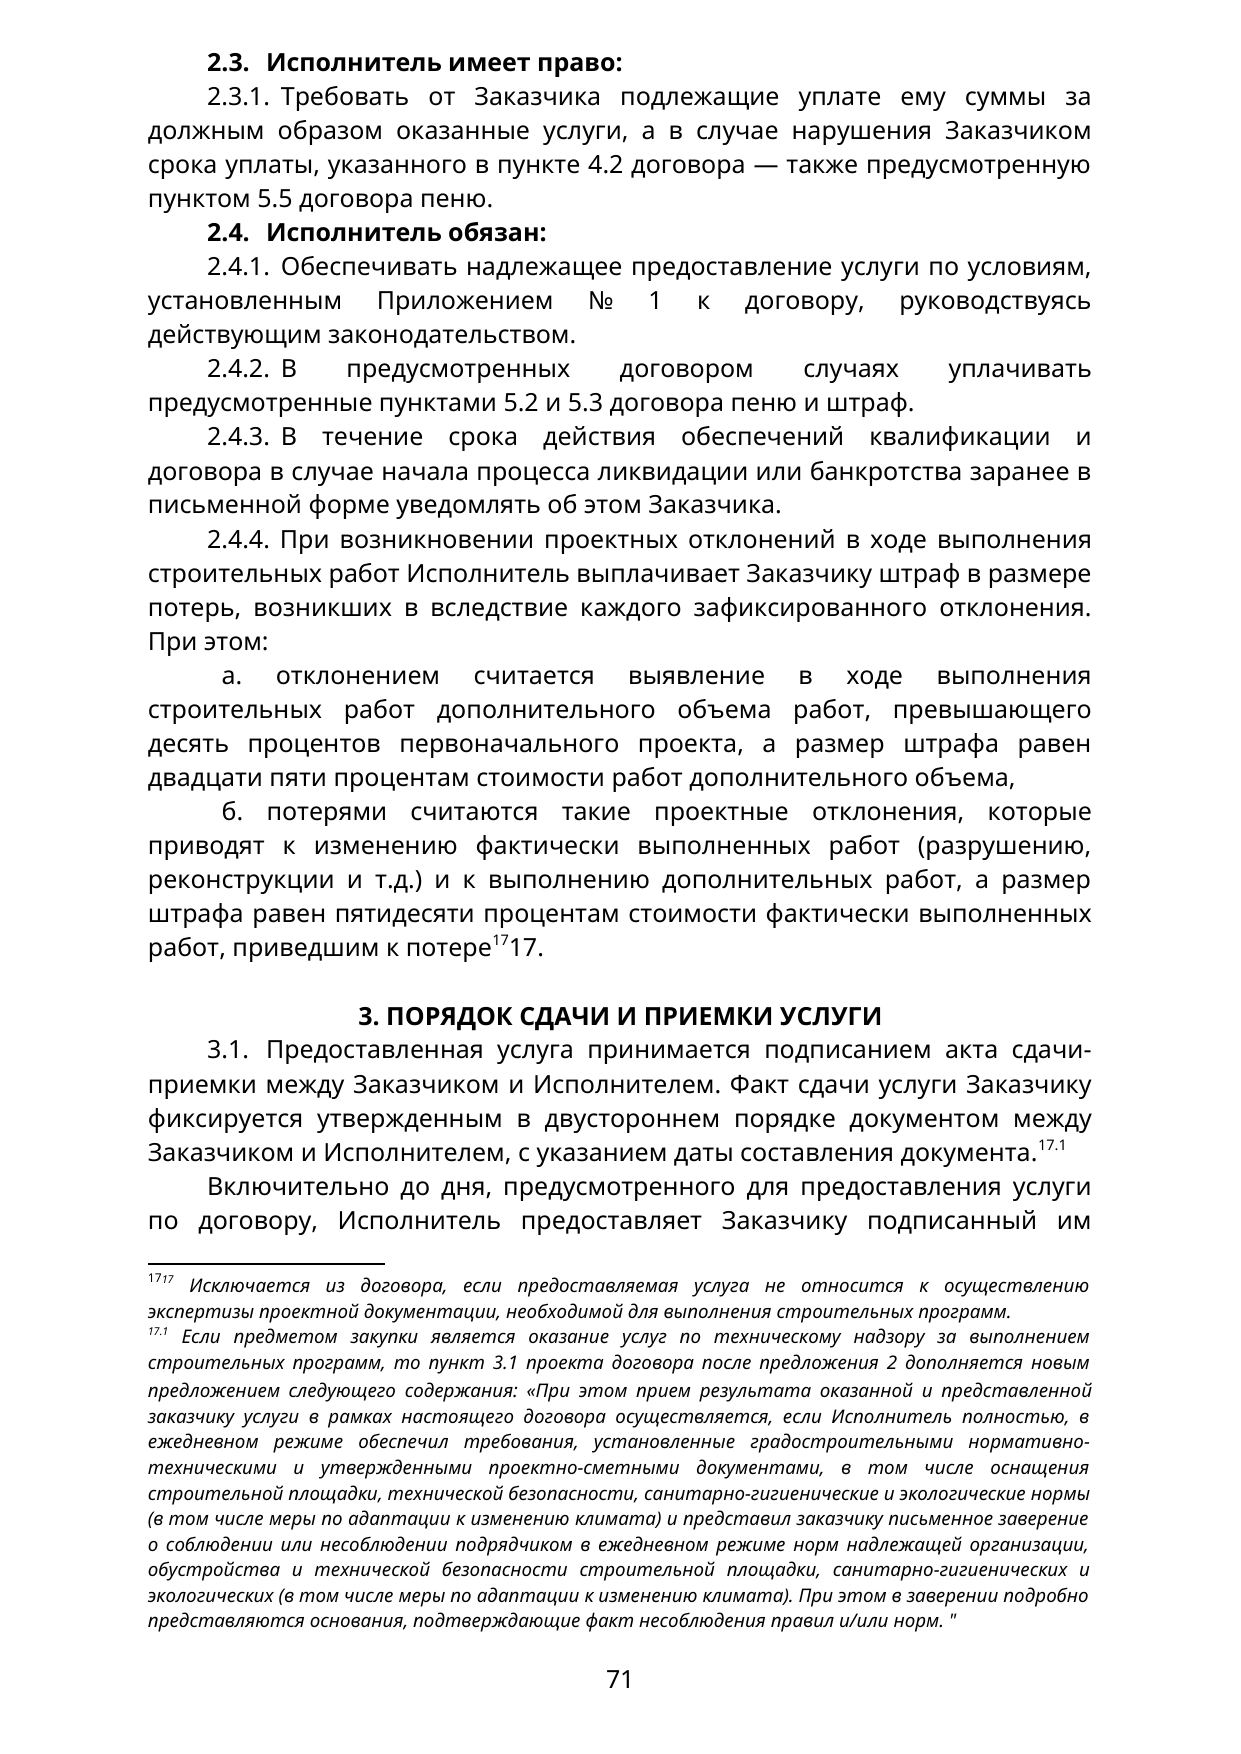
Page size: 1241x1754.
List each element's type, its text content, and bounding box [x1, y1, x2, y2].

text 2.4.2. В предусмотренных договором случаях уплачивать предусмотренные пунктами 5.2 и 5.3 договора пеню и штраф. [148, 351, 1092, 419]
text 2.3.1. Требовать от Заказчика подлежащие уплате ему суммы за должным образом оказанные услуги, а в случае нарушения Заказчиком срока уплаты, указанного в пункте 4.2 договора — также предусмотренную пунктом 5.5 договора пеню. [148, 78, 1092, 215]
text 2.4.4. При возникновении проектных отклонений в ходе выполнения строительных работ Исполнитель выплачивает Заказчику штраф в размере потерь, возникших в вследствие каждого зафиксированного отклонения. При этом: [148, 521, 1092, 657]
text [148, 1168, 1092, 1237]
text а. отклонением считается выявление в ходе выполнения строительных работ дополнительного объема работ, превышающего десять процентов первоначального проекта, а размер штрафа равен двадцати пяти процентам стоимости работ дополнительного объема, [148, 657, 1092, 794]
text 3. ПОРЯДОК СДАЧИ И ПРИЕМКИ УСЛУГИ [148, 998, 1092, 1032]
text 2.4. Исполнитель обязан: [148, 215, 1092, 249]
text 2.3. Исполнитель имеет право: [148, 44, 1092, 78]
text б. потерями считаются такие проектные отклонения, которые приводят к изменению фактически выполненных работ (разрушению, реконструкции и т.д.) и к выполнению дополнительных работ, а размер штрафа равен пятидесяти процентам стоимости фактически выполненных работ, приведшим к потере17. [148, 794, 1092, 964]
text 2.4.3. В течение срока действия обеспечений квалификации и договора в случае начала процесса ликвидации или банкротства заранее в письменной форме уведомлять об этом Заказчика. [148, 419, 1092, 521]
text 3.1. Предоставленная услуга принимается подписанием акта сдачи-приемки между Заказчиком и Исполнителем. Факт сдачи услуги Заказчику фиксируется утвержденным в двустороннем порядке документом между Заказчиком и Исполнителем, с указанием даты составления документа.17.1 [148, 1032, 1092, 1168]
text 2.4.1. Обеспечивать надлежащее предоставление услуги по условиям, установленным Приложением № 1 к договору, руководствуясь действующим законодательством. [148, 249, 1092, 351]
